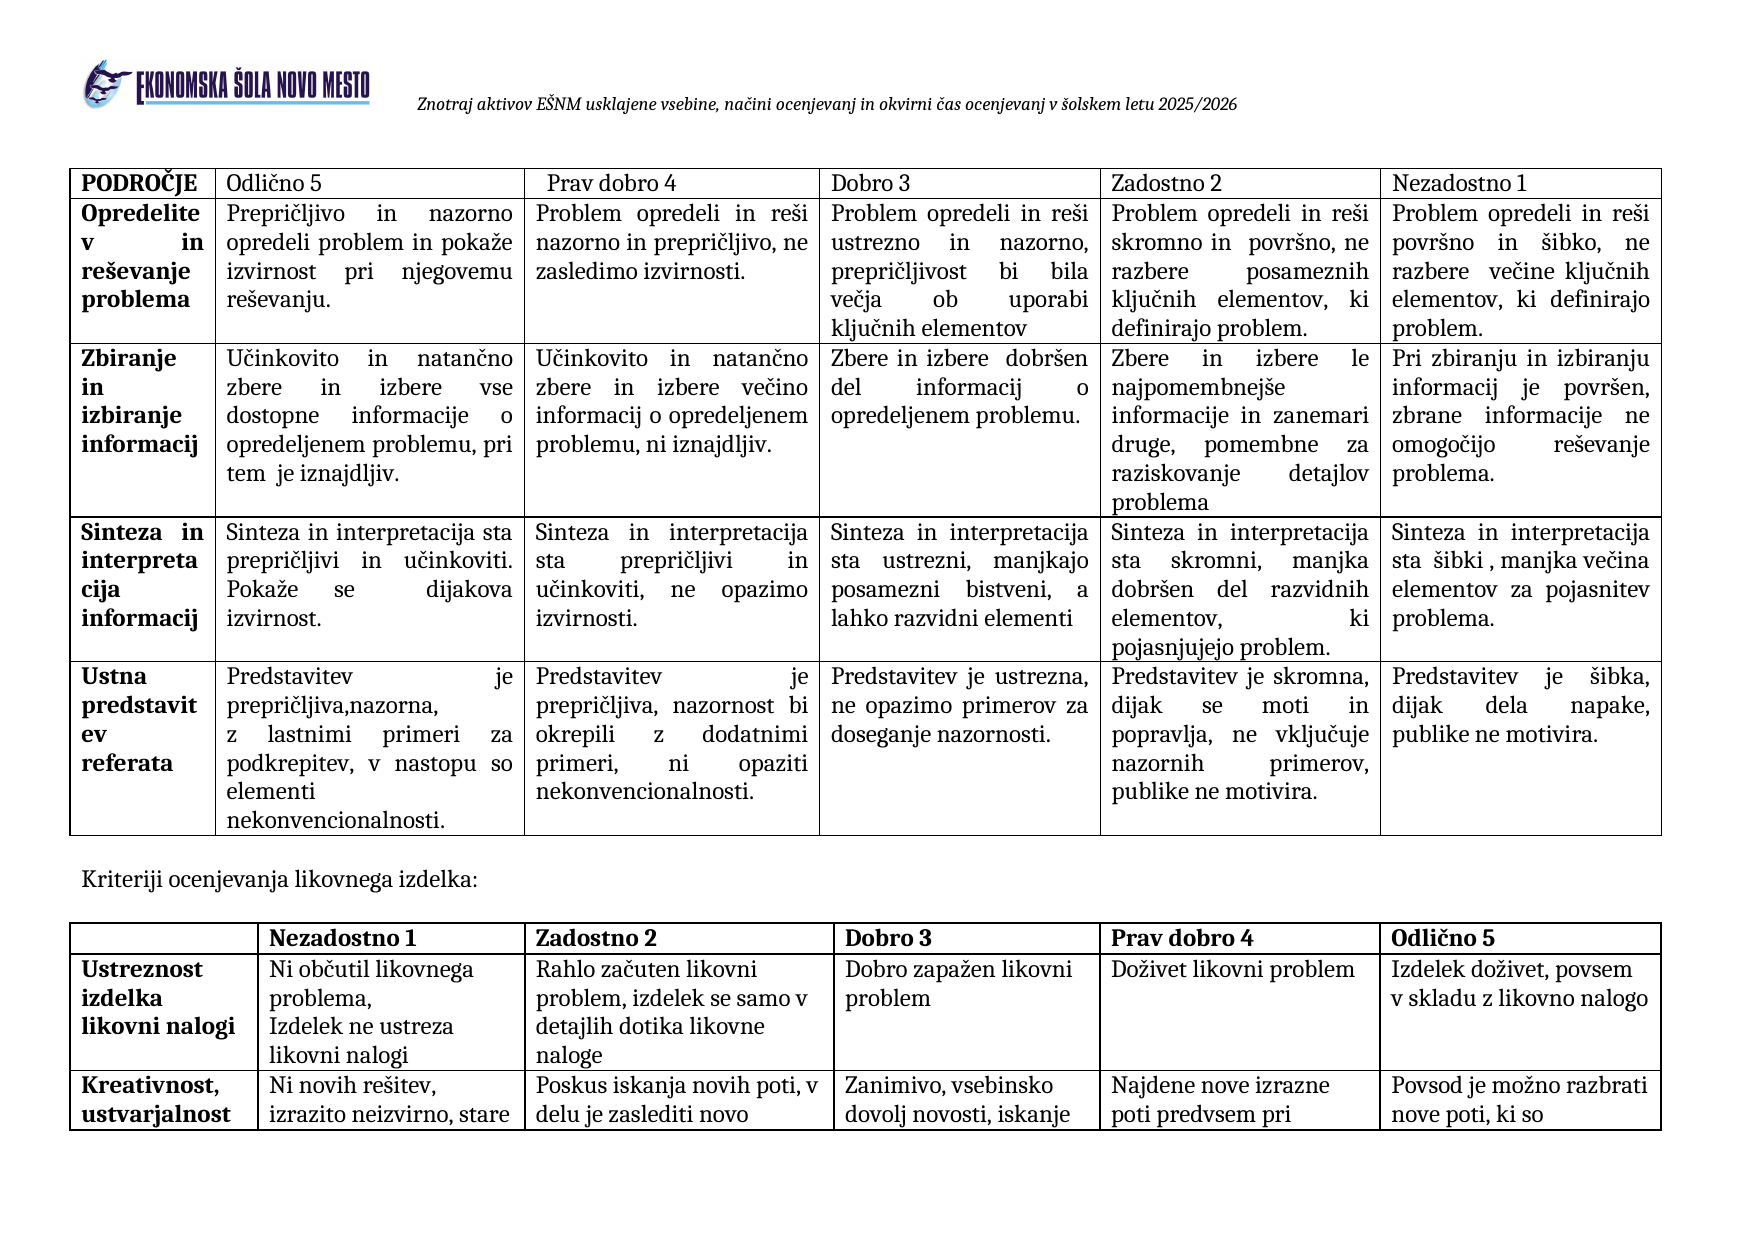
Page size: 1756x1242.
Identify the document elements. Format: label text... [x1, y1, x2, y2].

table_cell Problem opredeli in reši ustrezno in nazorno, prepričljivost bi bila večja ob uporabi ključnih elementov [820, 199, 1100, 343]
table_header Nezadostno 1 [1381, 169, 1661, 198]
table_cell Opredelitev in reševanje problema [71, 199, 215, 343]
table_cell Sinteza in interpretacija informacij [71, 518, 215, 661]
table_header Prav dobro 4 [1101, 924, 1379, 953]
picture [81, 58, 372, 111]
table_cell Izdelek doživet, povsem v skladu z likovno nalogo [1381, 955, 1660, 1070]
table_cell Predstavitev je šibka, dijak dela napake, publike ne motivira. [1381, 662, 1661, 835]
table_header PODROČJE [71, 169, 215, 198]
table_cell Sinteza in interpretacija sta ustrezni, manjkajo posamezni bistveni, a lahko razvidni elementi [820, 518, 1100, 661]
table_cell Doživet likovni problem [1101, 955, 1379, 1070]
table_cell Zanimivo, vsebinsko dovolj novosti, iskanje novih poti, znaki opuščanja starih šablonskih in stereotipnih interpretacij [835, 1071, 1099, 1129]
table_cell Ustreznost izdelka likovni nalogi [71, 955, 257, 1070]
table_cell Rahlo začuten likovni problem, izdelek se samo v detajlih dotika likovne naloge [526, 955, 833, 1070]
table_cell Zbere in izbere le najpomembnejše informacije in zanemari druge, pomembne za raziskovanje detajlov problema [1101, 344, 1380, 516]
table_header Odlično 5 [1381, 924, 1660, 953]
table_cell Pri zbiranju in izbiranju informacij je površen, zbrane informacije ne omogočijo reševanje problema. [1381, 344, 1661, 516]
table_header Zadostno 2 [1101, 169, 1380, 198]
text Kriteriji ocenjevanja likovnega izdelka: [81, 864, 1705, 893]
table_cell Predstavitev je prepričljiva, nazornost bi okrepili z dodatnimi primeri, ni opaziti nekonvencionalnosti. [525, 662, 819, 835]
table_cell Učinkovito in natančno zbere in izbere vse dostopne informacije o opredeljenem problemu, pri tem je iznajdljiv. [216, 344, 524, 516]
table_header Prav dobro 4 [525, 169, 819, 198]
table_cell Predstavitev je skromna, dijak se moti in popravlja, ne vključuje nazornih primerov, publike ne motivira. [1101, 662, 1380, 835]
table_cell Sinteza in interpretacija sta skromni, manjka dobršen del razvidnih elementov, ki pojasnjujejo problem. [1101, 518, 1380, 661]
table_cell Problem opredeli in reši skromno in površno, ne razbere posameznih ključnih elementov, ki definirajo problem. [1101, 199, 1380, 343]
table_cell Zbere in izbere dobršen del informacij o opredeljenem problemu. [820, 344, 1100, 516]
table_header Nezadostno 1 [259, 924, 524, 953]
table_cell Učinkovito in natančno zbere in izbere večino informacij o opredeljenem problemu, ni iznajdljiv. [525, 344, 819, 516]
table_header [71, 924, 257, 953]
table_cell Zbiranje in izbiranje informacij [71, 344, 215, 516]
table_cell Prepričljivo in nazorno opredeli problem in pokaže izvirnost pri njegovemu reševanju. [216, 199, 524, 343]
table_cell Ustna predstavitev referata [71, 662, 215, 835]
table_cell Problem opredeli in reši nazorno in prepričljivo, ne zasledimo izvirnosti. [525, 199, 819, 343]
table_header Dobro 3 [820, 169, 1100, 198]
table_cell Ni občutil likovnega problema, Izdelek ne ustreza likovni nalogi [259, 955, 524, 1070]
table_cell Problem opredeli in reši površno in šibko, ne razbere večine ključnih elementov, ki definirajo problem. [1381, 199, 1661, 343]
table_cell Sinteza in interpretacija sta šibki , manjka večina elementov za pojasnitev problema. [1381, 518, 1661, 661]
table_header Odlično 5 [216, 169, 524, 198]
table_header Dobro 3 [835, 924, 1099, 953]
table_header Zadostno 2 [526, 924, 833, 953]
table_cell Sinteza in interpretacija sta prepričljivi in učinkoviti. Pokaže se dijakova izvirnost. [216, 518, 524, 661]
table_cell Dobro zapažen likovni problem [835, 955, 1099, 1070]
table_cell Predstavitev je ustrezna, ne opazimo primerov za doseganje nazornosti. [820, 662, 1100, 835]
table_cell Kreativnost, ustvarjalnost [71, 1071, 257, 1129]
table_cell Sinteza in interpretacija sta prepričljivi in učinkoviti, ne opazimo izvirnosti. [525, 518, 819, 661]
table_cell Ni novih rešitev, izrazito neizvirno, stare interpretacije majhna stopnja izvirnosti - originalnosti [259, 1071, 524, 1129]
table_cell Predstavitev je prepričljiva,nazorna, z lastnimi primeri za podkrepitev, v nastopu so elementi nekonvencionalnosti. [216, 662, 524, 835]
